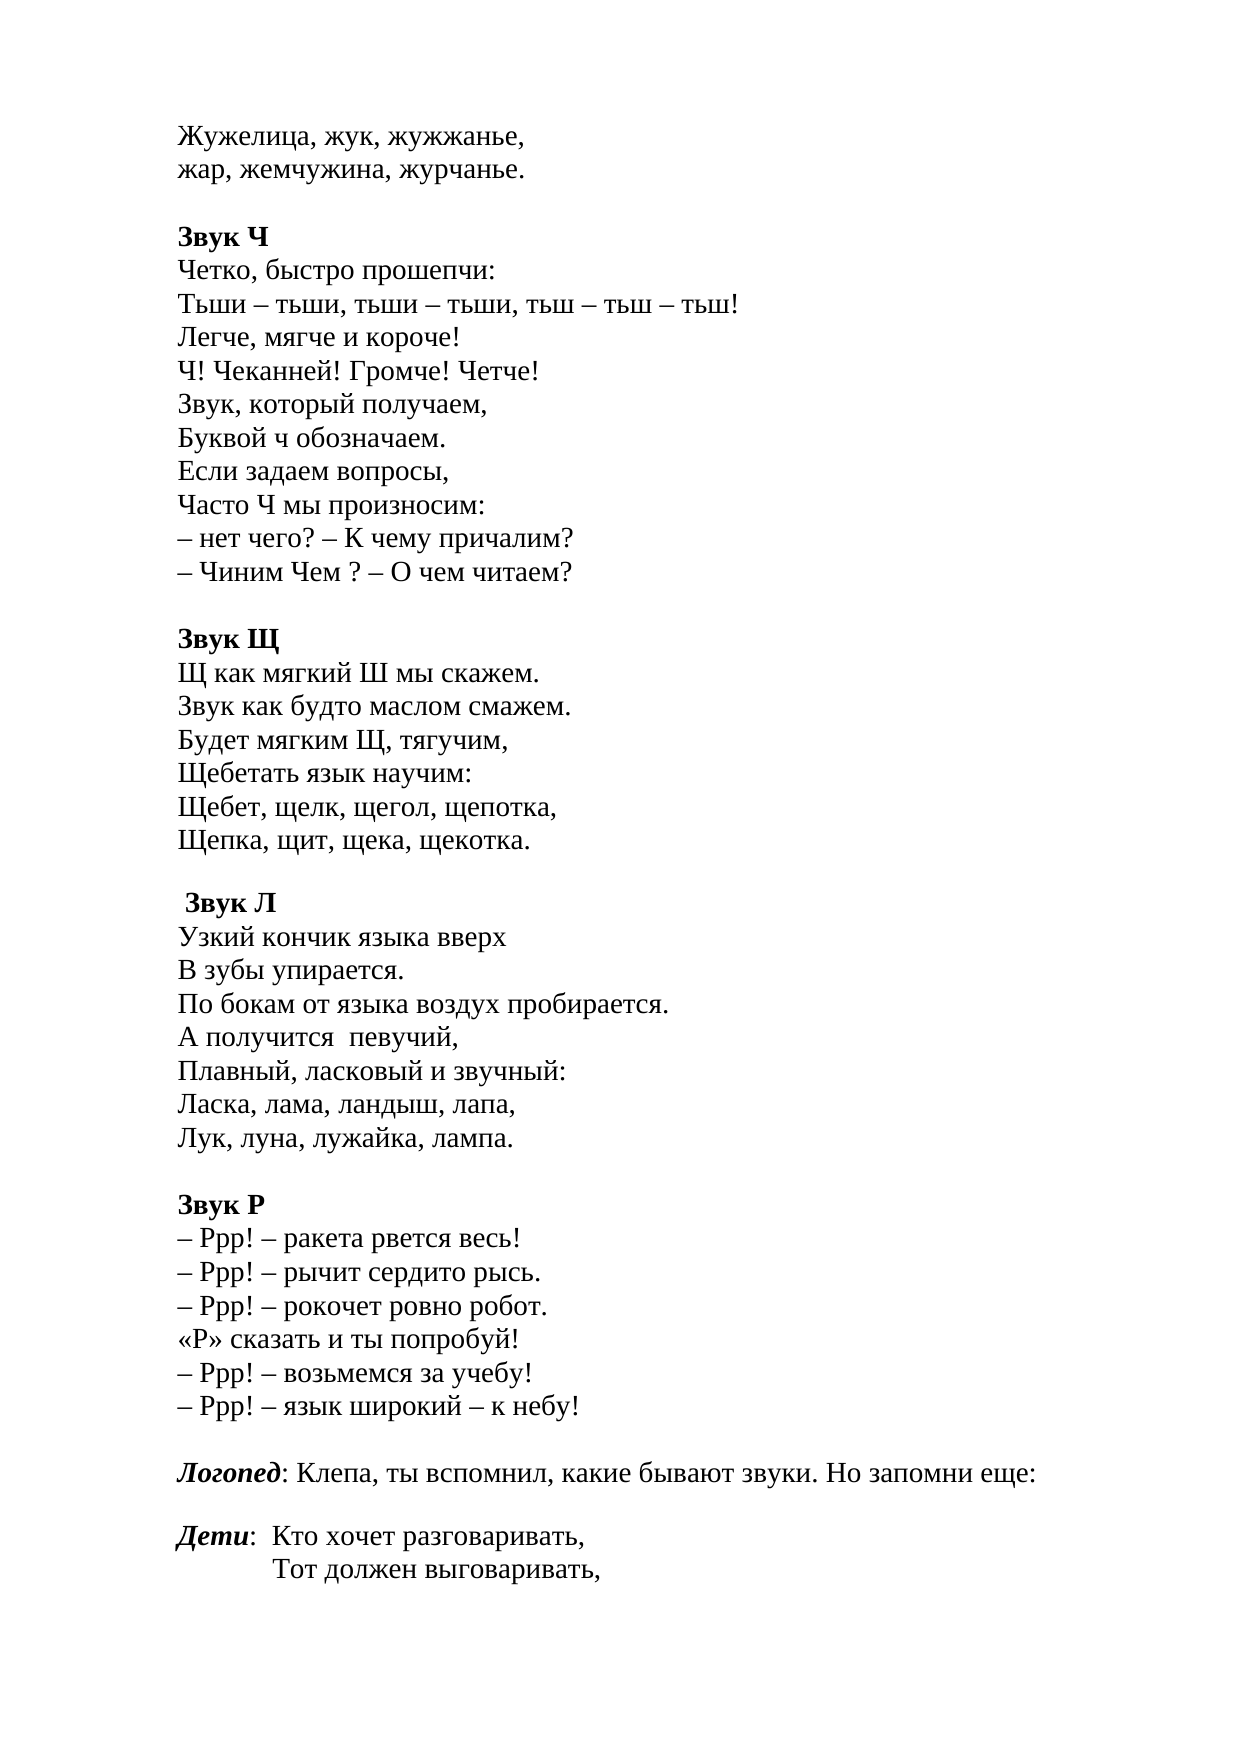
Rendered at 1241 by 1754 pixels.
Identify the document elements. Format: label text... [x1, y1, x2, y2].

text Звук Л Узкий кончик языка вверх В зубы упирается. По бокам от языка воздух пробирается. А получится певучий, Плавный, ласковый и звучный: Ласка, лама, ландыш, лапа, Лук, луна, лужайка, лампа. Звук Р – Ррр! – ракета рвется весь! – Ррр! – рычит сердито рысь. – Ррр! – рокочет ровно робот. «Р» сказать и ты попробуй! – Ррр! – возьмемся за учебу! – Ррр! – язык широкий – к небу! Логопед: Клепа, ты вспомнил, какие бывают звуки. Но запомни еще: [177, 885, 1152, 1489]
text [177, 118, 1152, 856]
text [177, 1518, 1152, 1585]
